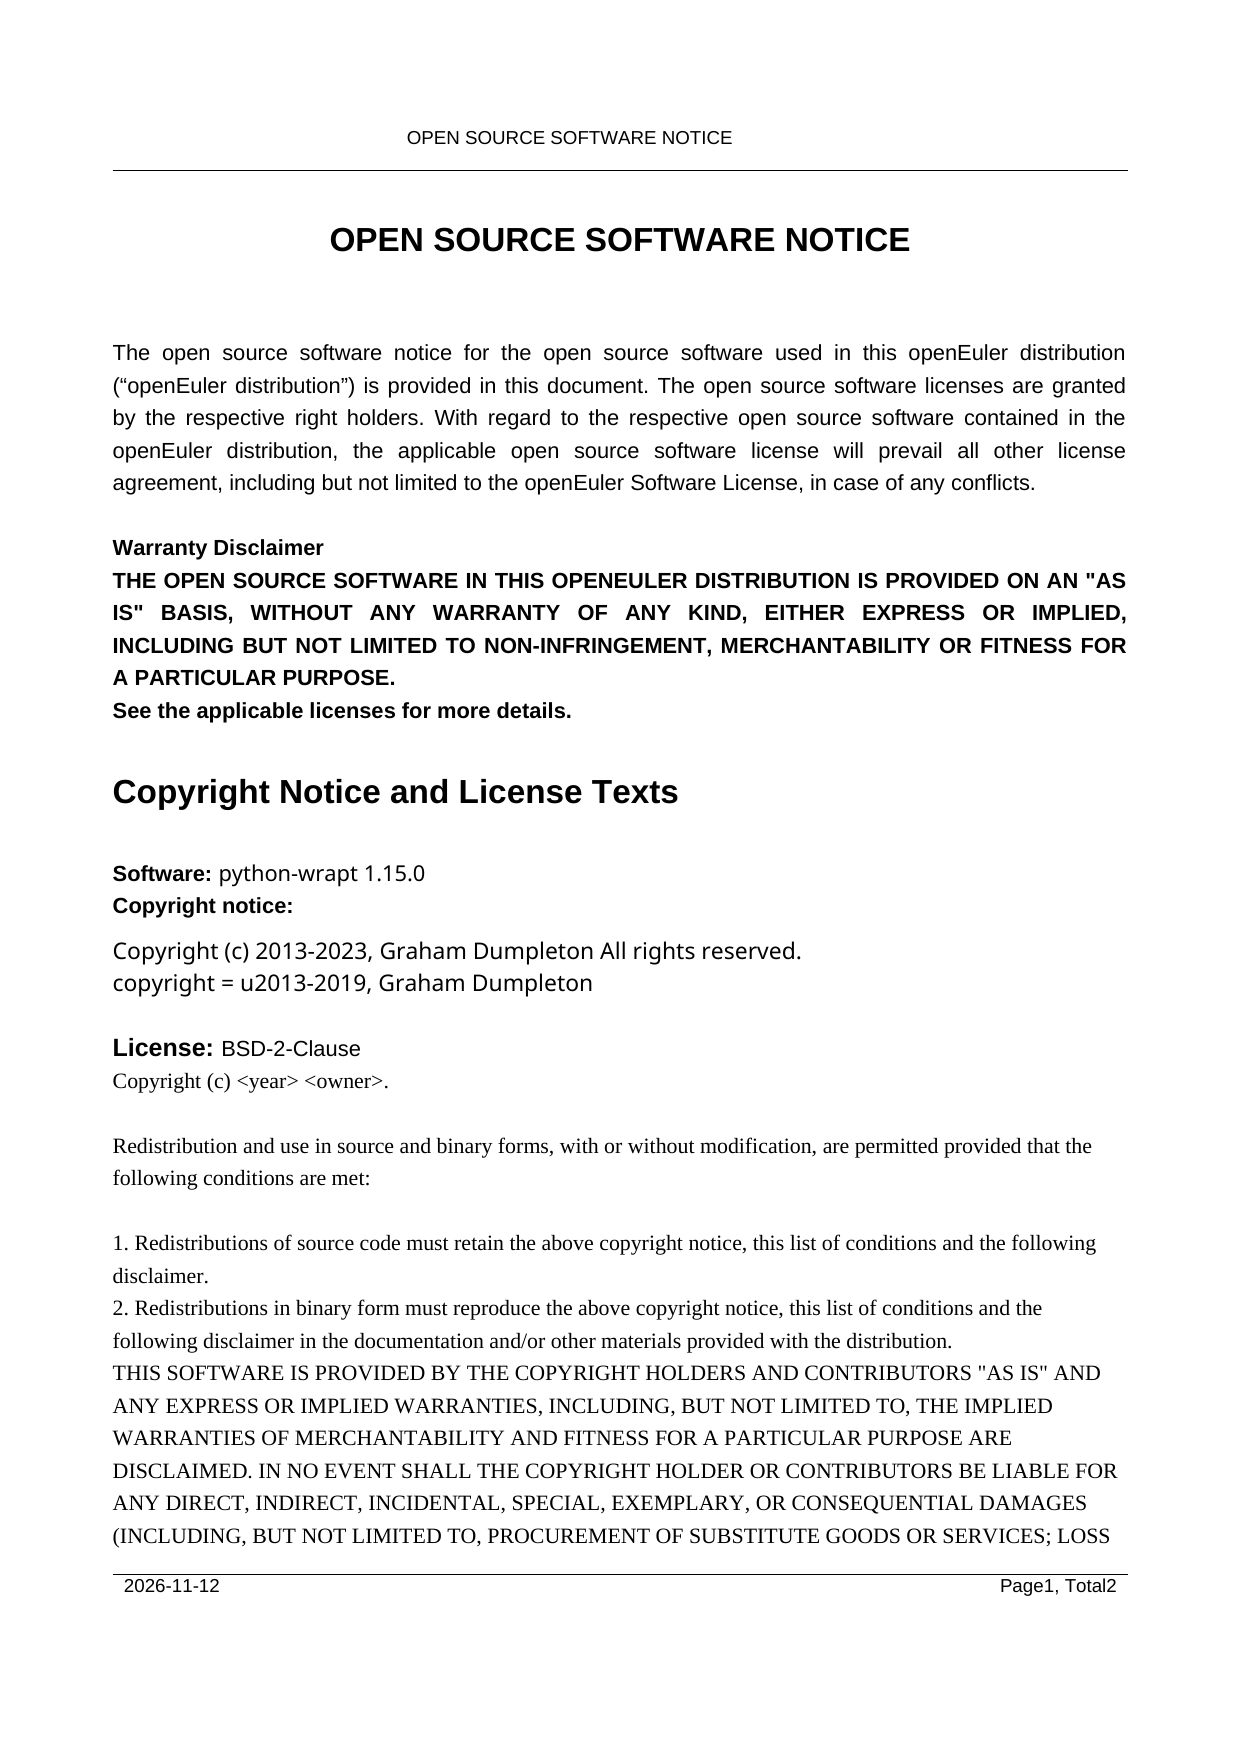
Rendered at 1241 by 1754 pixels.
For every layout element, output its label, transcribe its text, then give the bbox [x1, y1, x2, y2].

text Copyright (c) 2013-2023, Graham Dumpleton All rights reserved. copyright = u2013-2019, Graham Dumpleton [112, 934, 1128, 1031]
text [112, 1064, 1128, 1551]
text OPEN SOURCE SOFTWARE NOTICE [112, 206, 1128, 271]
text THE OPEN SOURCE SOFTWARE IN THIS OPENEULER DISTRIBUTION IS PROVIDED ON AN "AS IS" BASIS, WITHOUT ANY WARRANTY OF ANY KIND, EITHER EXPRESS OR IMPLIED, INCLUDING BUT NOT LIMITED TO NON-INFRINGEMENT, MERCHANTABILITY OR FITNESS FOR A PARTICULAR PURPOSE. See the applicable licenses for more details. [112, 564, 1128, 726]
text Copyright notice: [112, 889, 1128, 921]
title Software: python-wrapt 1.15.0 [112, 856, 1128, 889]
text Copyright Notice and License Texts [112, 759, 1128, 824]
text Warranty Disclaimer [112, 531, 1128, 564]
text License: BSD-2-Clause [112, 1031, 1128, 1064]
text The open source software notice for the open source software used in this openEuler distribution (“openEuler distribution”) is provided in this document. The open source software licenses are granted by the respective right holders. With regard to the respective open source software contained in the openEuler distribution, the applicable open source software license will prevail all other license agreement, including but not limited to the openEuler Software License, in case of any conflicts. [112, 336, 1128, 499]
